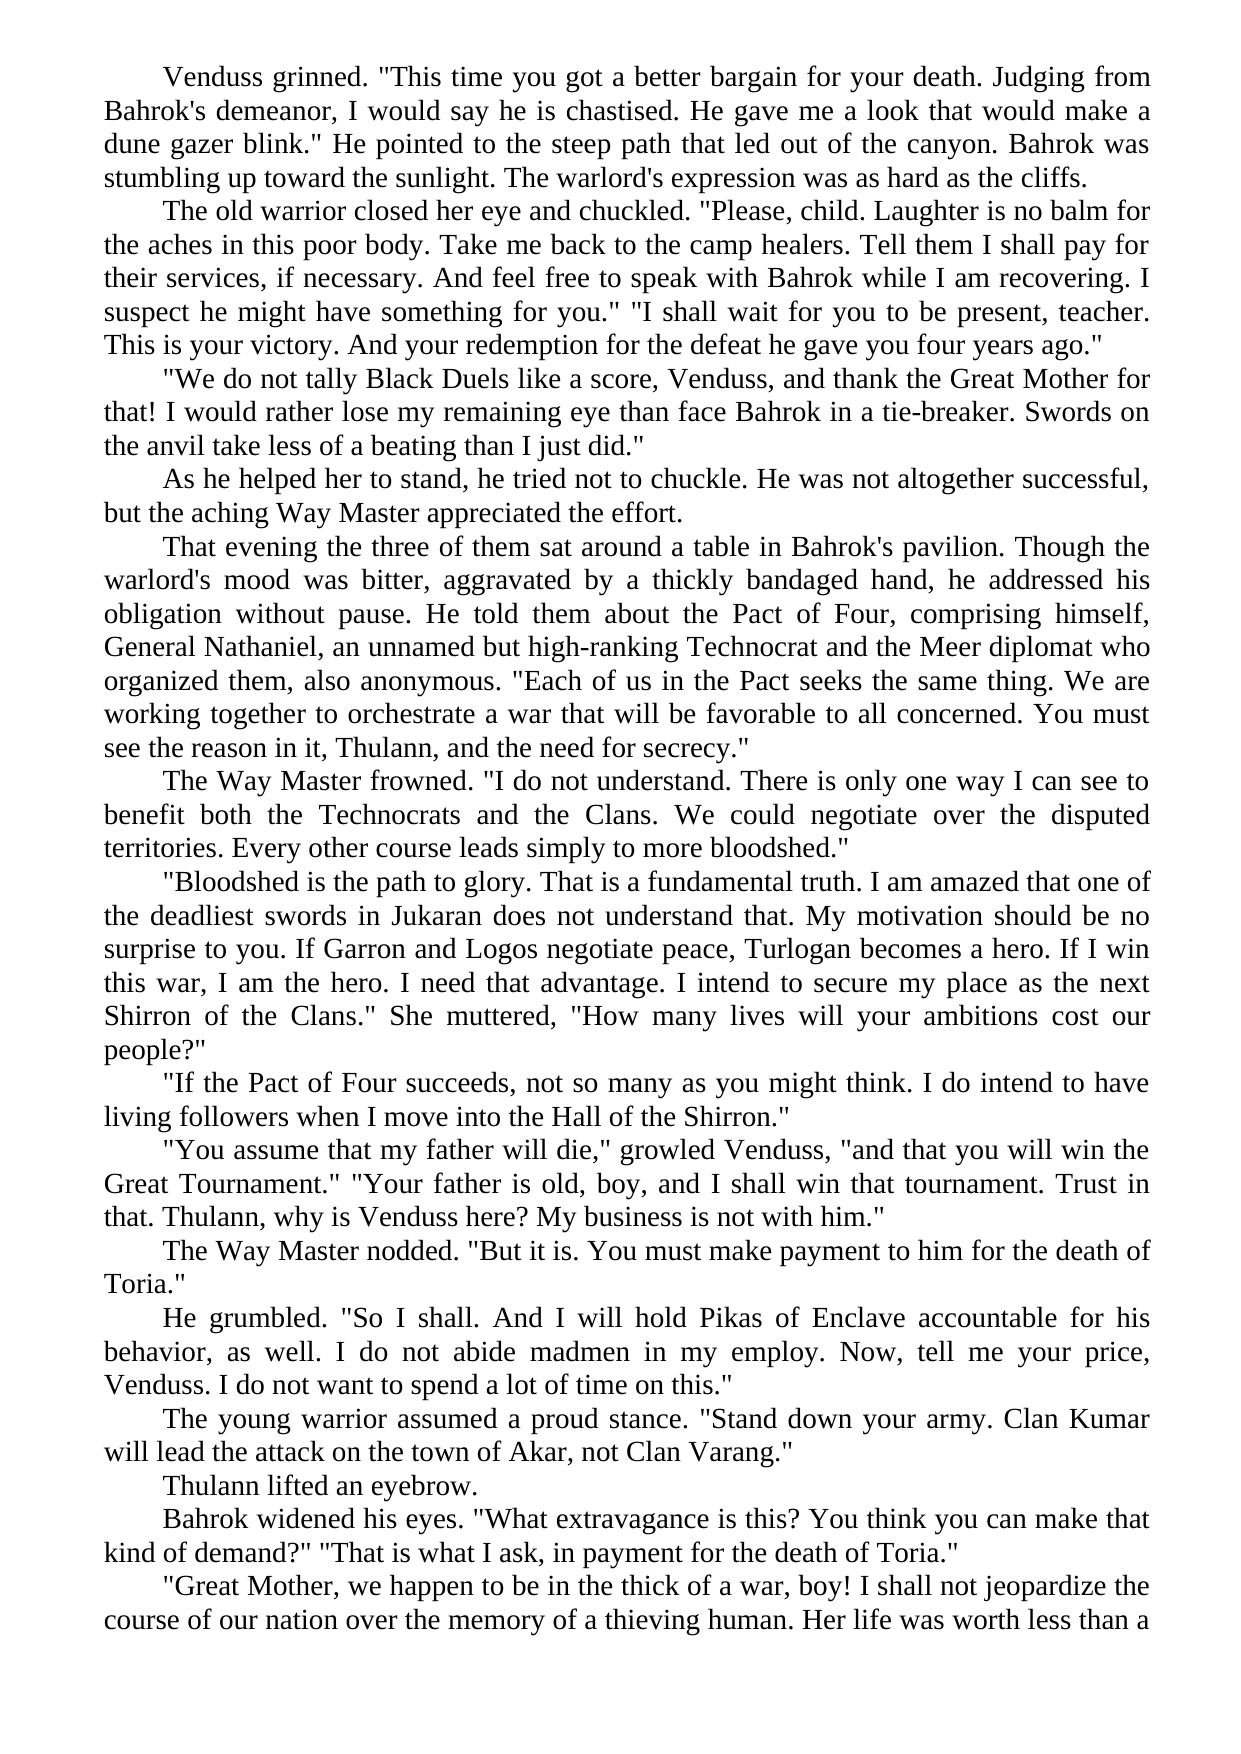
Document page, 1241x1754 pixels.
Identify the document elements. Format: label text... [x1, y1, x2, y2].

text He grumbled. "So I shall. And I will hold Pikas of Enclave accountable for his behavior, as well. I do not abide madmen in my employ. Now, tell me your price, Venduss. I do not want to spend a lot of time on this." [103, 1300, 1152, 1401]
text Thulann lifted an eyebrow. [103, 1468, 1152, 1501]
text As he helped her to stand, he tried not to chuckle. He was not altogether successful, but the aching Way Master appreciated the effort. [103, 462, 1152, 529]
text "If the Pact of Four succeeds, not so many as you might think. I do intend to have living followers when I move into the Hall of the Shirron." [103, 1065, 1152, 1132]
text The old warrior closed her eye and chuckled. "Please, child. Laughter is no balm for the aches in this poor body. Take me back to the camp healers. Tell them I shall pay for their services, if necessary. And feel free to speak with Bahrok while I am recovering. I suspect he might have something for you." "I shall wait for you to be present, teacher. This is your victory. And your redemption for the defeat he gave you four years ago." [103, 193, 1152, 361]
text Venduss grinned. "This time you got a better bargain for your death. Judging from Bahrok's demeanor, I would say he is chastised. He gave me a look that would make a dune gazer blink." He pointed to the steep path that led out of the canyon. Bahrok was stumbling up toward the sunlight. The warlord's expression was as hard as the cliffs. [103, 59, 1152, 193]
text Bahrok widened his eyes. "What extravagance is this? You think you can make that kind of demand?" "That is what I ask, in payment for the death of Toria." [103, 1501, 1152, 1568]
text "Bloodshed is the path to glory. That is a fundamental truth. I am amazed that one of the deadliest swords in Jukaran does not understand that. My motivation should be no surprise to you. If Garron and Logos negotiate peace, Turlogan becomes a hero. If I win this war, I am the hero. I need that advantage. I intend to secure my place as the next Shirron of the Clans." She muttered, "How many lives will your ambitions cost our people?" [103, 864, 1152, 1065]
text "You assume that my father will die," growled Venduss, "and that you will win the Great Tournament." "Your father is old, boy, and I shall win that tournament. Trust in that. Thulann, why is Venduss here? My business is not with him." [103, 1132, 1152, 1233]
text That evening the three of them sat around a table in Bahrok's pavilion. Though the warlord's mood was bitter, aggravated by a thickly bandaged hand, he addressed his obligation without pause. He told them about the Pact of Four, comprising himself, General Nathaniel, an unnamed but high-ranking Technocrat and the Meer diplomat who organized them, also anonymous. "Each of us in the Pact seeks the same thing. We are working together to orchestrate a war that will be favorable to all concerned. You must see the reason in it, Thulann, and the need for secrecy." [103, 529, 1152, 763]
text "We do not tally Black Duels like a score, Venduss, and thank the Great Mother for that! I would rather lose my remaining eye than face Bahrok in a tie-breaker. Swords on the anvil take less of a beating than I just did." [103, 361, 1152, 462]
text The young warrior assumed a proud stance. "Stand down your army. Clan Kumar will lead the attack on the town of Akar, not Clan Varang." [103, 1401, 1152, 1468]
text The Way Master frowned. "I do not understand. There is only one way I can see to benefit both the Technocrats and the Clans. We could negotiate over the disputed territories. Every other course leads simply to more bloodshed." [103, 763, 1152, 864]
text The Way Master nodded. "But it is. You must make payment to him for the death of Toria." [103, 1233, 1152, 1300]
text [103, 1568, 1152, 1636]
